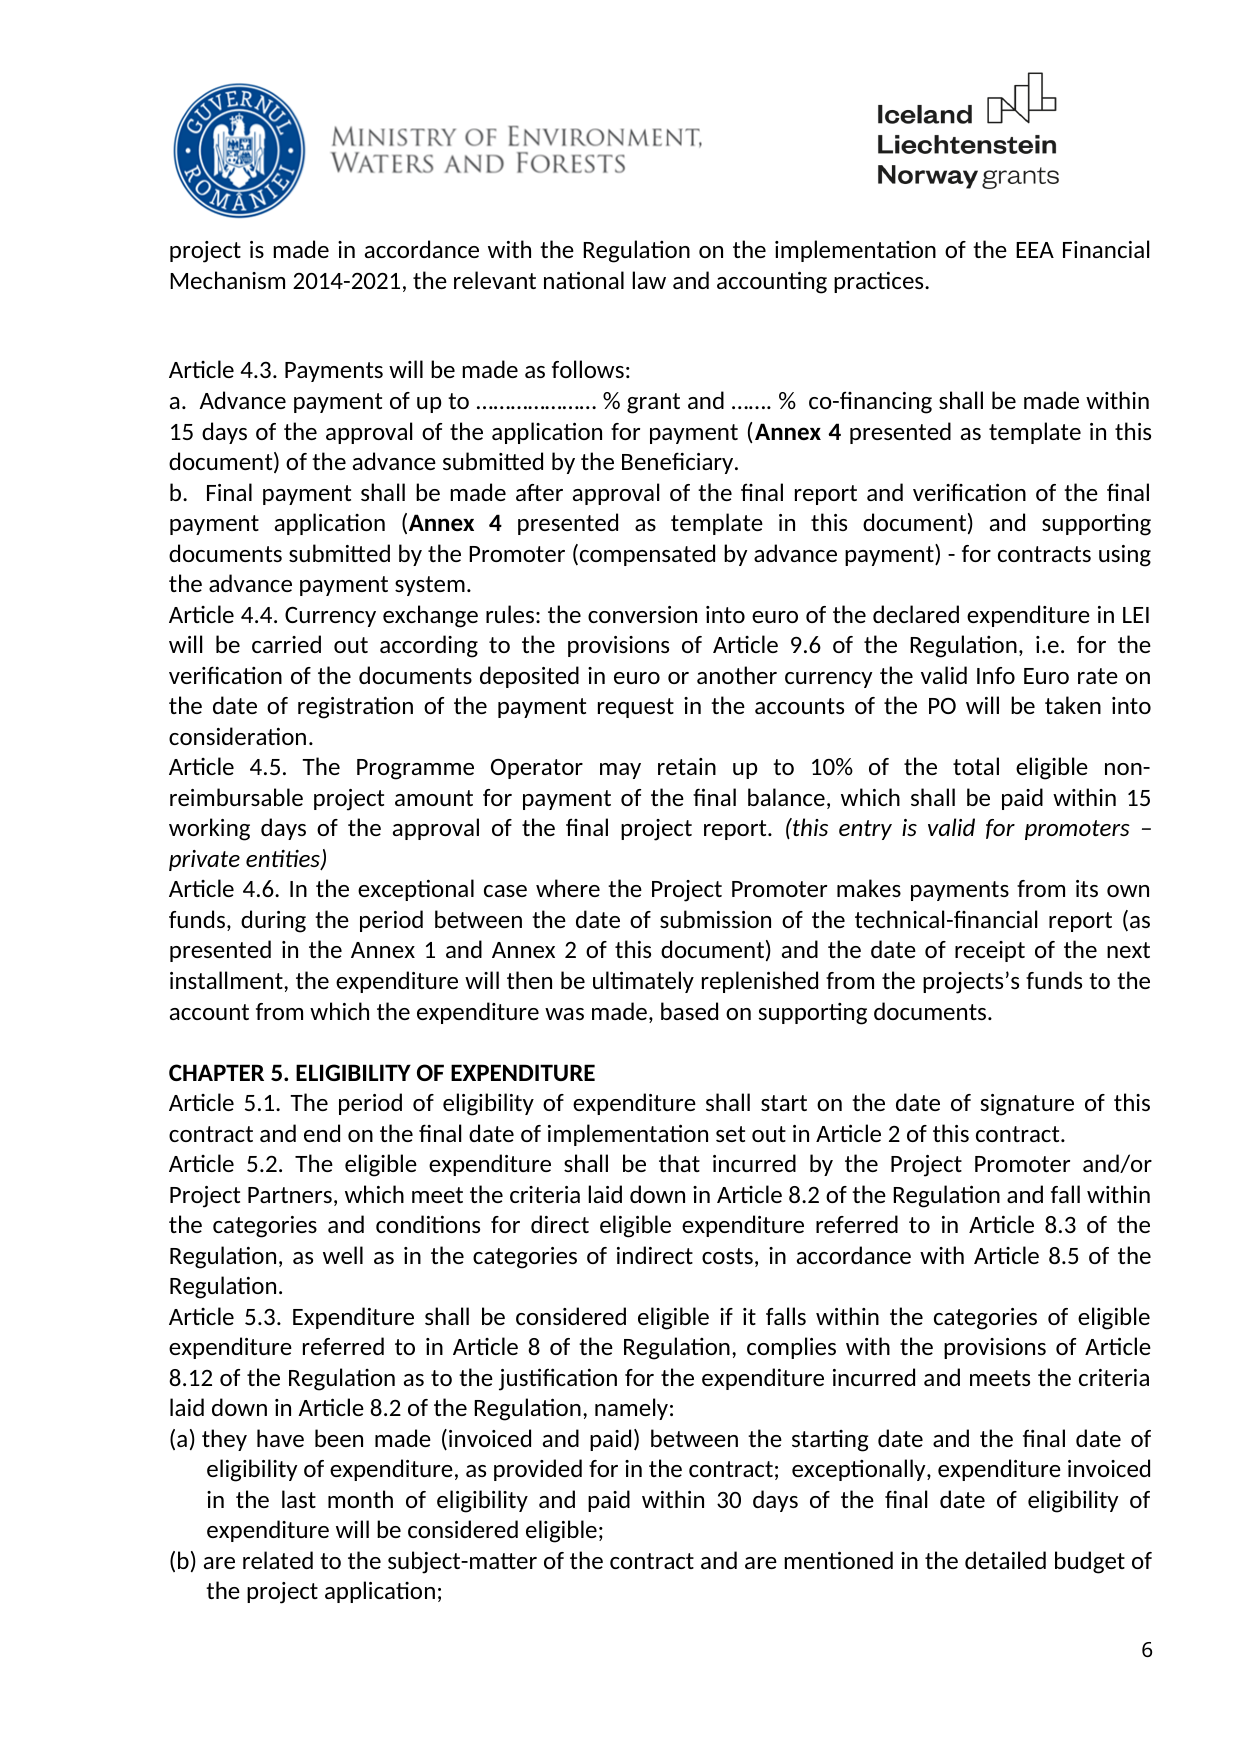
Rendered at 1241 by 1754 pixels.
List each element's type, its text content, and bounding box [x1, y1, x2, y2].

text Article 4.4. Currency exchange rules: the conversion into euro of the declared expenditure in LEI will be carried out according to the provisions of Article 9.6 of the Regulation, i.e. for the verification of the documents deposited in euro or another currency the valid Info Euro rate on the date of registration of the payment request in the accounts of the PO will be taken into consideration. [169, 599, 1153, 751]
list they have been made (invoiced and paid) between the starting date and the final date of eligibility of expenditure, as provided for in the contract; exceptionally, expenditure invoiced in the last month of eligibility and paid within 30 days of the final date of eligibility of expenditure will be considered eligible; [169, 1423, 1153, 1545]
text CHAPTER 5. ELIGIBILITY OF EXPENDITURE [169, 1057, 1153, 1087]
list are related to the subject-matter of the contract and are mentioned in the detailed budget of the project application; [169, 1545, 1153, 1606]
text a. Advance payment of up to ………………… % grant and ……. % co-financing shall be made within 15 days of the approval of the application for payment (Annex 4 presented as template in this document) of the advance submitted by the Beneficiary. [169, 385, 1153, 477]
text b. Final payment shall be made after approval of the final report and verification of the final payment application (Annex 4 presented as template in this document) and supporting documents submitted by the Promoter (compensated by advance payment) - for contracts using the advance payment system. [169, 477, 1153, 599]
text Article 4.3. Payments will be made as follows: [169, 355, 1153, 385]
text Article 5.2. The eligible expenditure shall be that incurred by the Project Promoter and/or Project Partners, which meet the criteria laid down in Article 8.2 of the Regulation and fall within the categories and conditions for direct eligible expenditure referred to in Article 8.3 of the Regulation, as well as in the categories of indirect costs, in accordance with Article 8.5 of the Regulation. [169, 1148, 1153, 1301]
text Article 5.1. The period of eligibility of expenditure shall start on the date of signature of this contract and end on the final date of implementation set out in Article 2 of this contract. [169, 1087, 1153, 1148]
text Article 5.3. Expenditure shall be considered eligible if it falls within the categories of eligible expenditure referred to in Article 8 of the Regulation, complies with the provisions of Article 8.12 of the Regulation as to the justification for the expenditure incurred and meets the criteria laid down in Article 8.2 of the Regulation, namely: [169, 1301, 1153, 1423]
text Article 4.6. In the exceptional case where the Project Promoter makes payments from its own funds, during the period between the date of submission of the technical-financial report (as presented in the Annex 1 and Annex 2 of this document) and the date of receipt of the next installment, the expenditure will then be ultimately replenished from the projects’s funds to the account from which the expenditure was made, based on supporting documents. [169, 873, 1153, 1026]
picture [873, 50, 1062, 222]
text Article 4.5. The Programme Operator may retain up to 10% of the total eligible non-reimbursable project amount for payment of the final balance, which shall be paid within 15 working days of the approval of the final project report. (this entry is valid for promoters – private entities) [169, 751, 1153, 873]
picture [168, 79, 722, 222]
